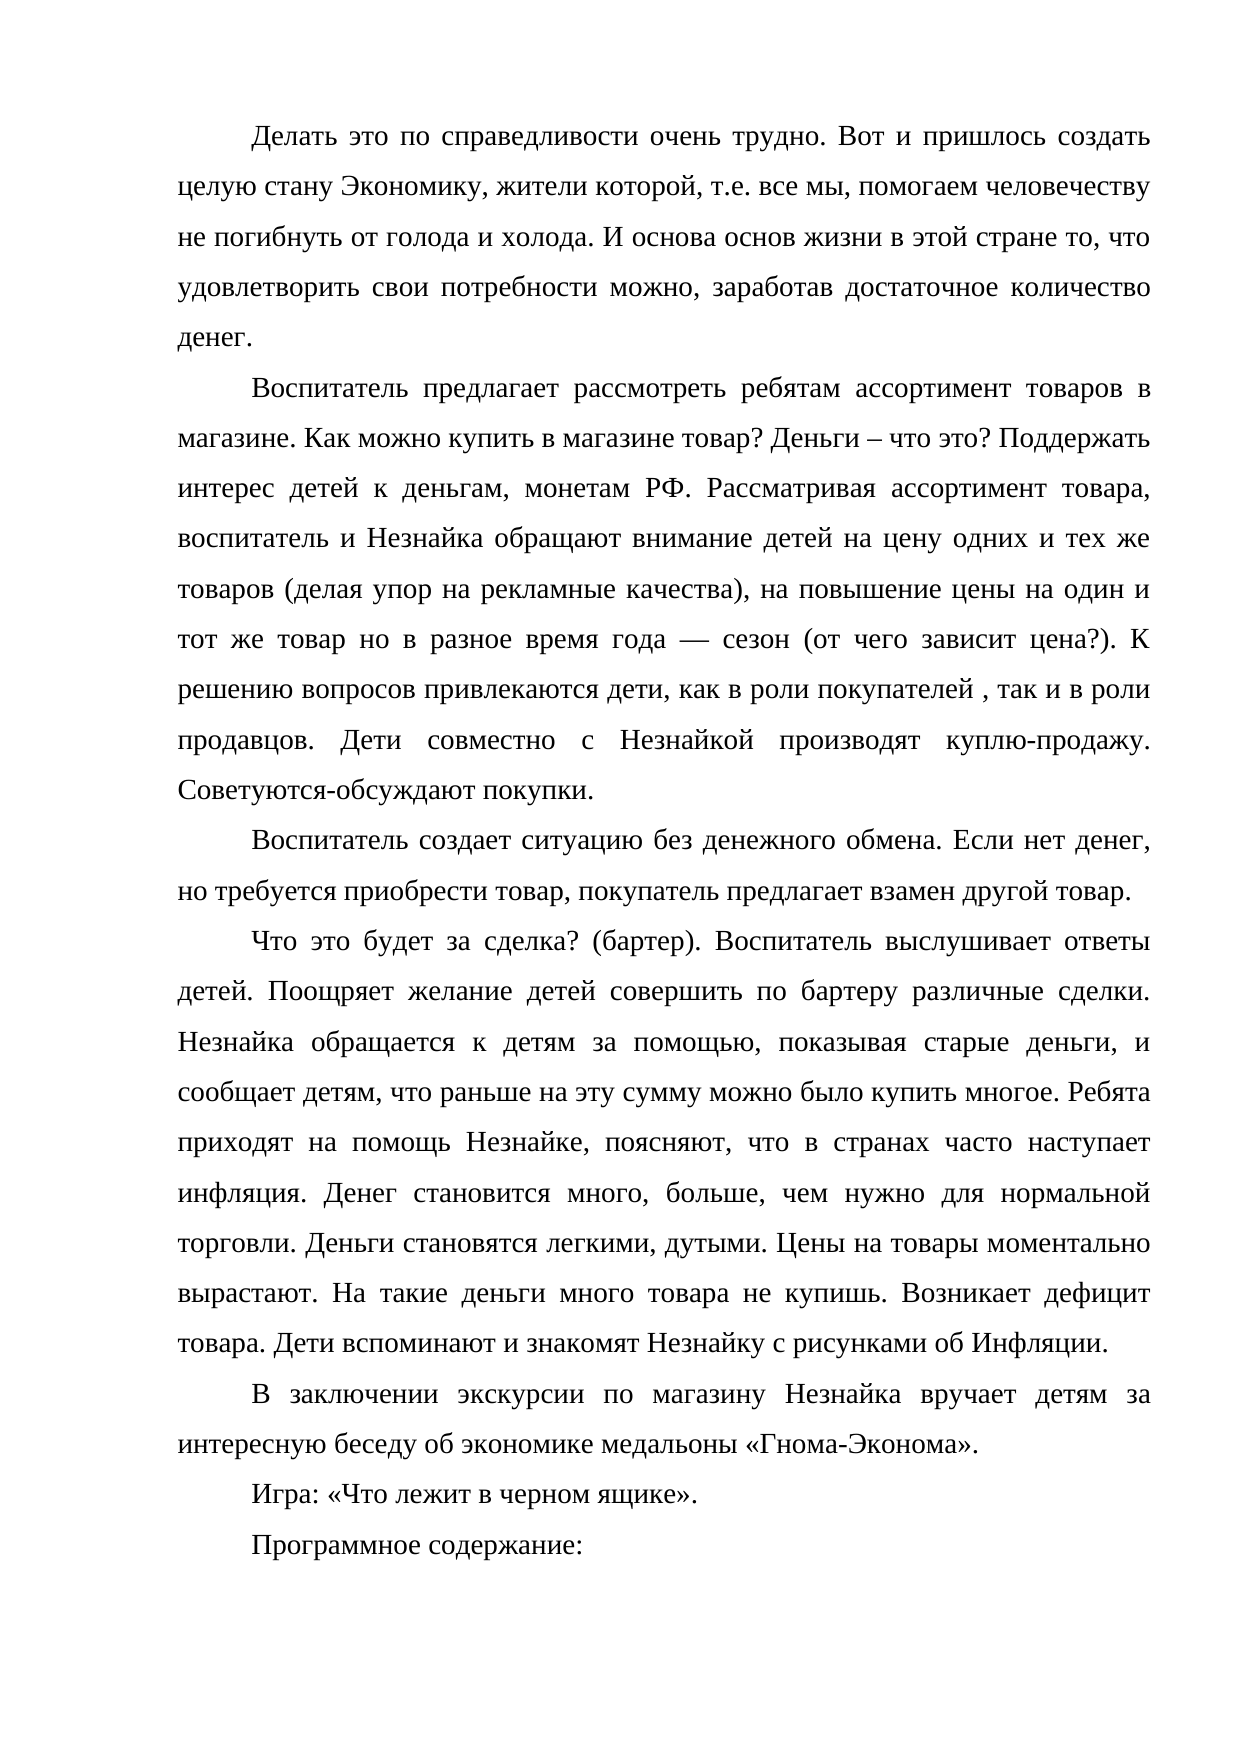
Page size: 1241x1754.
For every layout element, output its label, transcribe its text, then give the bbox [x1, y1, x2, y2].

text Делать это по справедливости очень трудно. Вот и пришлось создать целую стану Экономику, жители которой, т.е. все мы, помогаем человечеству не погибнуть от голода и холода. И основа основ жизни в этой стране то, что удовлетворить свои потребности можно, заработав достаточное количество денег. [177, 118, 1152, 353]
text Воспитатель создает ситуацию без денежного обмена. Если нет денег, но требуется приобрести товар, покупатель предлагает взамен другой товар. [177, 822, 1152, 906]
text В заключении экскурсии по магазину Незнайка вручает детям за интересную беседу об экономике медальоны «Гнома-Эконома». [177, 1376, 1152, 1460]
text Программное содержание: [177, 1527, 1152, 1560]
text Что это будет за сделка? (бартер). Воспитатель выслушивает ответы детей. Поощряет желание детей совершить по бартеру различные сделки. Незнайка обращается к детям за помощью, показывая старые деньги, и сообщает детям, что раньше на эту сумму можно было купить многое. Ребята приходят на помощь Незнайке, поясняют, что в странах часто наступает инфляция. Денег становится много, больше, чем нужно для нормальной торговли. Деньги становятся легкими, дутыми. Цены на товары моментально вырастают. На такие деньги много товара не купишь. Возникает дефицит товара. Дети вспоминают и знакомят Незнайку с рисунками об Инфляции. [177, 923, 1152, 1359]
text Игра: «Что лежит в черном ящике». [177, 1477, 1152, 1510]
text Воспитатель предлагает рассмотреть ребятам ассортимент товаров в магазине. Как можно купить в магазине товар? Деньги – что это? Поддержать интерес детей к деньгам, монетам РФ. Рассматривая ассортимент товара, воспитатель и Незнайка обращают внимание детей на цену одних и тех же товаров (делая упор на рекламные качества), на повышение цены на один и тот же товар но в разное время года — сезон (от чего зависит цена?). К решению вопросов привлекаются дети, как в роли покупателей , так и в роли продавцов. Дети совместно с Незнайкой производят куплю-продажу. Советуются-обсуждают покупки. [177, 370, 1152, 806]
